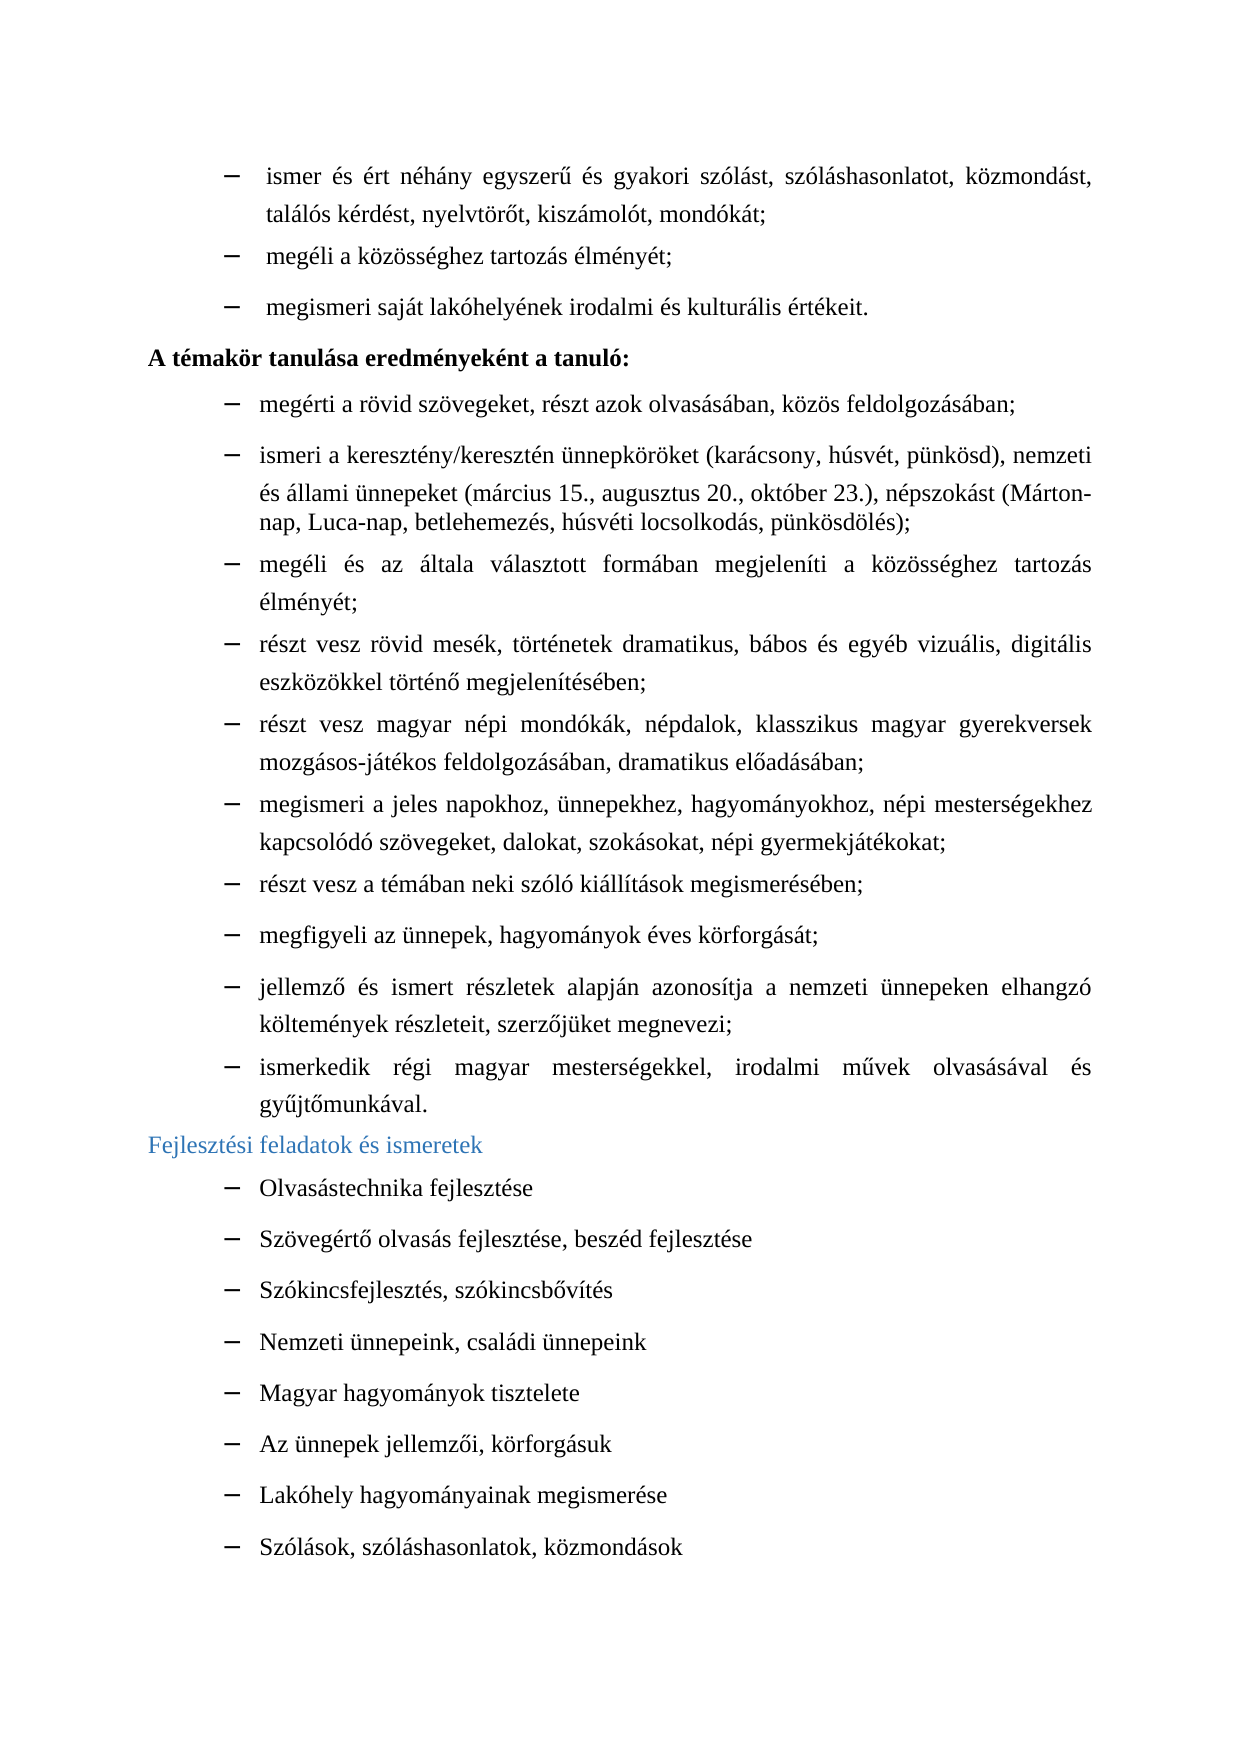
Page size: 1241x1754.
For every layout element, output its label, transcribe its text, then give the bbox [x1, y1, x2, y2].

list Szólások, szóláshasonlatok, közmondások [222, 1518, 1093, 1569]
list Magyar hagyományok tisztelete [222, 1364, 1093, 1416]
list megismeri saját lakóhelyének irodalmi és kulturális értékeit. [221, 279, 1093, 330]
list jellemző és ismert részletek alapján azonosítja a nemzeti ünnepeken elhangzó költemények részleteit, szerzőjüket megnevezi; [222, 958, 1093, 1038]
list megéli a közösséghez tartozás élményét; [221, 228, 1093, 279]
list megfigyeli az ünnepek, hagyományok éves körforgását; [222, 907, 1093, 958]
list Lakóhely hagyományainak megismerése [222, 1467, 1093, 1518]
list Szövegértő olvasás fejlesztése, beszéd fejlesztése [222, 1211, 1093, 1262]
list megéli és az általa választott formában megjeleníti a közösséghez tartozás élményét; [222, 536, 1093, 616]
list Az ünnepek jellemzői, körforgásuk [222, 1416, 1093, 1467]
list ismer és ért néhány egyszerű és gyakori szólást, szóláshasonlatot, közmondást, találós kérdést, nyelvtörőt, kiszámolót, mondókát; [221, 148, 1093, 228]
text A témakör tanulása eredményeként a tanuló: [148, 343, 1093, 371]
list Nemzeti ünnepeink, családi ünnepeink [222, 1313, 1093, 1364]
list részt vesz a témában neki szóló kiállítások megismerésében; [222, 856, 1093, 907]
list megismeri a jeles napokhoz, ünnepekhez, hagyományokhoz, népi mesterségekhez kapcsolódó szövegeket, dalokat, szokásokat, népi gyermekjátékokat; [222, 776, 1093, 856]
list ismerkedik régi magyar mesterségekkel, irodalmi művek olvasásával és gyűjtőmunkával. [222, 1038, 1093, 1118]
list részt vesz magyar népi mondókák, népdalok, klasszikus magyar gyerekversek mozgásos-játékos feldolgozásában, dramatikus előadásában; [222, 696, 1093, 776]
list részt vesz rövid mesék, történetek dramatikus, bábos és egyéb vizuális, digitális eszközökkel történő megjelenítésében; [222, 616, 1093, 696]
list Olvasástechnika fejlesztése [222, 1159, 1093, 1211]
list megérti a rövid szövegeket, részt azok olvasásában, közös feldolgozásában; [222, 376, 1093, 427]
list ismeri a keresztény/keresztén ünnepköröket (karácsony, húsvét, pünkösd), nemzeti és állami ünnepeket (március 15., augusztus 20., október 23.), népszokást (Márton-nap, Luca-nap, betlehemezés, húsvéti locsolkodás, pünkösdölés); [222, 427, 1093, 536]
subtitle Fejlesztési feladatok és ismeretek [148, 1131, 1093, 1159]
list Szókincsfejlesztés, szókincsbővítés [222, 1262, 1093, 1313]
